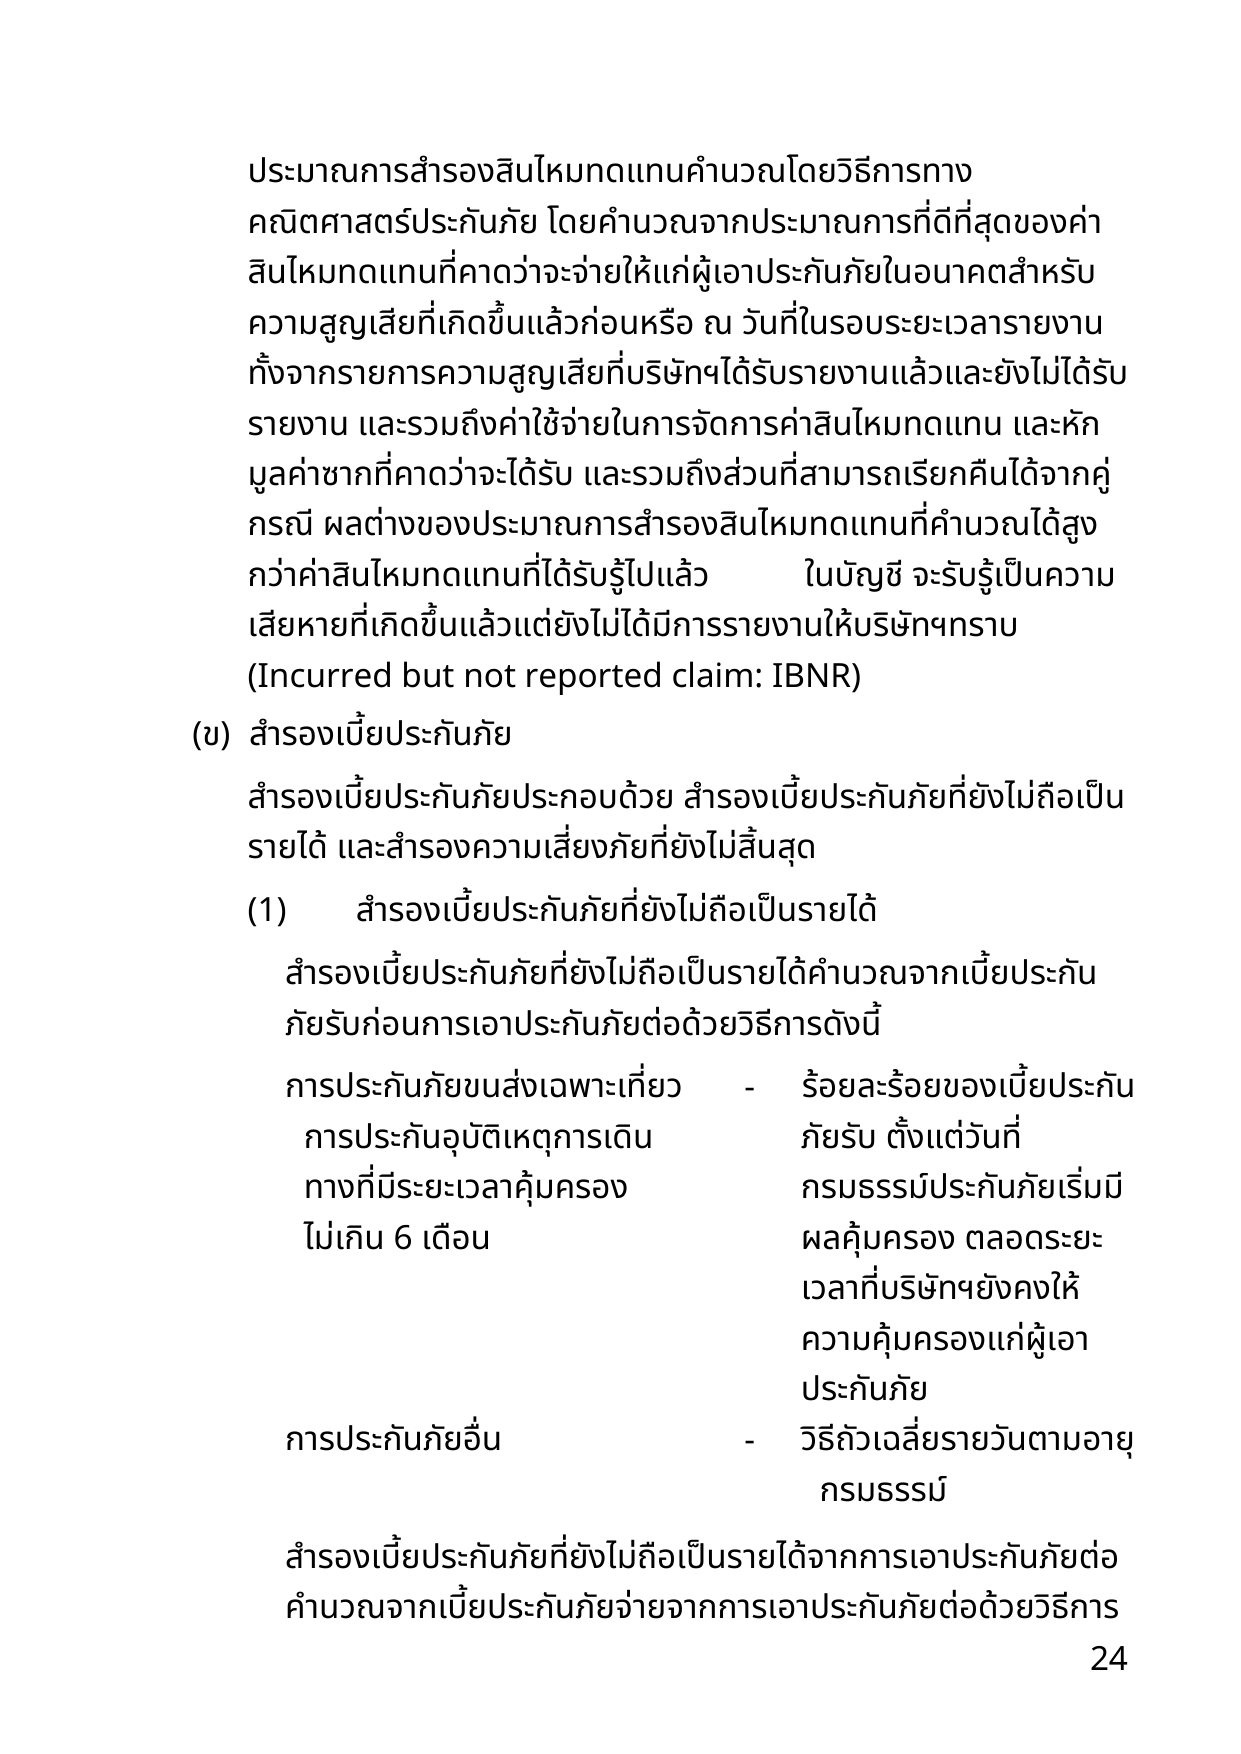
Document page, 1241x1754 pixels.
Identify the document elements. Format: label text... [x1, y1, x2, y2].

table_header ร้อยละร้อยของเบี้ยประกันภัยรับ ตั้งแต่วันที่กรมธรรม์ประกันภัยเริ่มมีผลคุ้มครอง ตลอดระยะเวลาที่บริษัทฯยังคงให้ความคุ้มครองแก่ผู้เอาประกันภัย [754, 1063, 1147, 1415]
text ประมาณการสำรองสินไหมทดแทนคำนวณโดยวิธีการทางคณิตศาสตร์ประกันภัย โดยคำนวณจากประมาณการที่ดีที่สุดของค่าสินไหมทดแทนที่คาดว่าจะจ่ายให้แก่ผู้เอาประกันภัยในอนาคตสำหรับความสูญเสียที่เกิดขึ้นแล้วก่อนหรือ ณ วันที่ในรอบระยะเวลารายงาน ทั้งจากรายการความสูญเสียที่บริษัทฯได้รับรายงานแล้วและยังไม่ได้รับรายงาน และรวมถึงค่าใช้จ่ายในการจัดการค่าสินไหมทดแทน และหักมูลค่าซากที่คาดว่าจะได้รับ และรวมถึงส่วนที่สามารถเรียกคืนได้จากคู่กรณี ผลต่างของประมาณการสำรองสินไหมทดแทนที่คำนวณได้สูงกว่าค่าสินไหมทดแทนที่ได้รับรู้ไปแล้ว ในบัญชี จะรับรู้เป็นความเสียหายที่เกิดขึ้นแล้วแต่ยังไม่ได้มีการรายงานให้บริษัทฯทราบ (Incurred but not reported claim: IBNR) [135, 147, 1131, 697]
text (ข) สำรองเบี้ยประกันภัย [192, 709, 1131, 760]
table_header --- [698, 1063, 754, 1415]
list สำรองเบี้ยประกันภัยที่ยังไม่ถือเป็นรายได้ [247, 886, 1128, 937]
text สำรองเบี้ยประกันภัยที่ยังไม่ถือเป็นรายได้คำนวณจากเบี้ยประกันภัยรับก่อนการเอาประกันภัยต่อด้วยวิธีการดังนี้ [285, 949, 1128, 1050]
text สำรองเบี้ยประกันภัยประกอบด้วย สำรองเบี้ยประกันภัยที่ยังไม่ถือเป็นรายได้ และสำรองความเสี่ยงภัยที่ยังไม่สิ้นสุด [135, 773, 1128, 873]
table_cell วิธีถัวเฉลี่ยรายวันตามอายุกรมธรรม์ [754, 1415, 1147, 1516]
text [285, 1533, 1128, 1634]
table_cell การประกันภัยอื่น [239, 1415, 697, 1516]
table_cell - [698, 1415, 754, 1516]
table_header การประกันภัยขนส่งเฉพาะเที่ยว การประกันอุบัติเหตุการเดินทางที่มีระยะเวลาคุ้มครอง ไม่เกิน 6 เดือน [239, 1063, 697, 1415]
